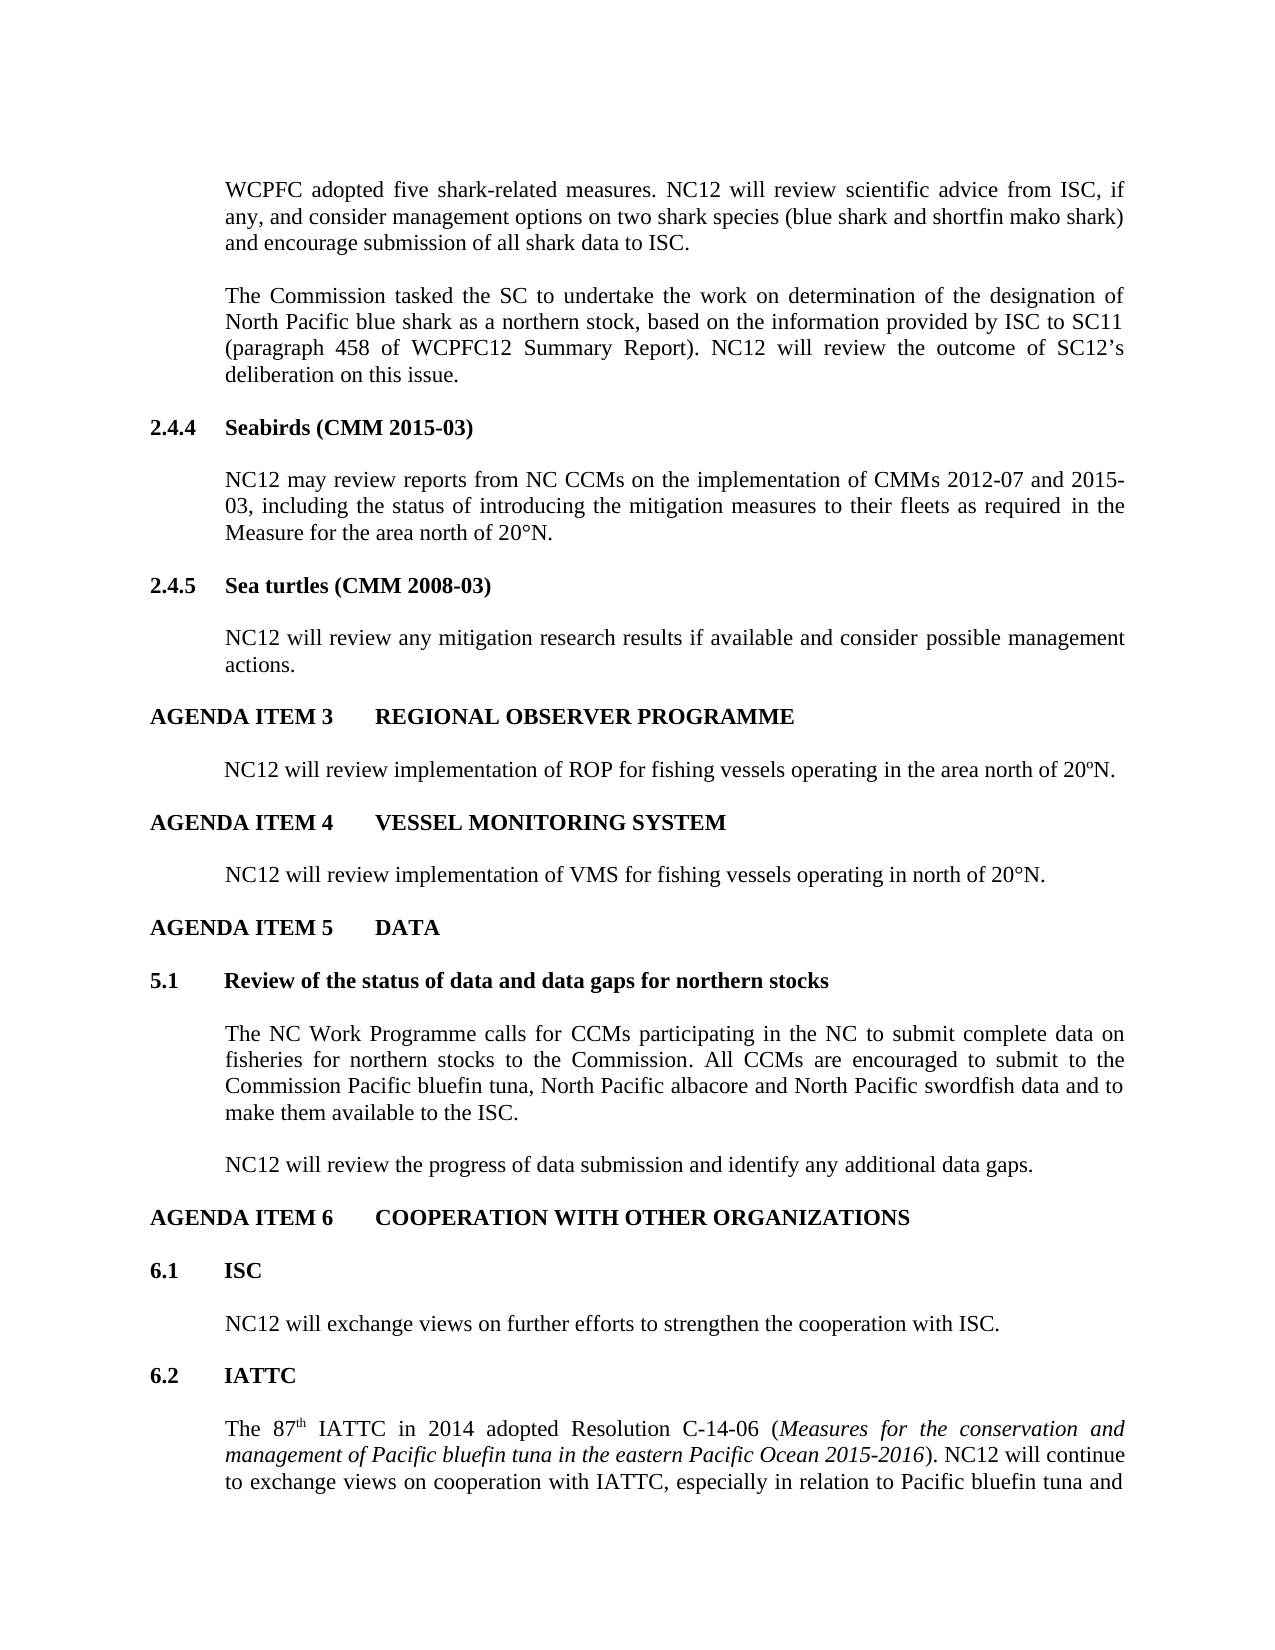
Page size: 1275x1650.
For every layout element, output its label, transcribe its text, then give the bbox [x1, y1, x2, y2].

list DATA [150, 914, 1125, 941]
text NC12 will review implementation of VMS for fishing vessels operating in north of 20°N. [225, 862, 1125, 888]
list Review of the status of data and data gaps for northern stocks [150, 967, 1125, 993]
text NC12 will exchange views on further efforts to strengthen the cooperation with ISC. [150, 1309, 1125, 1336]
list COOPERATION WITH OTHER ORGANIZATIONS [150, 1204, 1125, 1231]
list REGIONAL OBSERVER PROGRAMME [150, 703, 1125, 730]
list Seabirds (CMM 2015-03) [150, 413, 1125, 440]
list Vessel monitoring system [150, 809, 1125, 835]
text The Commission tasked the SC to undertake the work on determination of the designation of North Pacific blue shark as a northern stock, based on the information provided by ISC to SC11 (paragraph 458 of WCPFC12 Summary Report). NC12 will review the outcome of SC12’s deliberation on this issue. [225, 282, 1125, 387]
text The NC Work Programme calls for CCMs participating in the NC to submit complete data on fisheries for northern stocks to the Commission. All CCMs are encouraged to submit to the Commission Pacific bluefin tuna, North Pacific albacore and North Pacific swordfish data and to make them available to the ISC. [225, 1020, 1125, 1125]
text NC12 will review any mitigation research results if available and consider possible management actions. [225, 624, 1125, 677]
list IATTC [150, 1362, 1125, 1389]
list ISC [150, 1257, 1125, 1283]
text NC12 will review the progress of data submission and identify any additional data gaps. [225, 1151, 1125, 1178]
text NC12 will review implementation of ROP for fishing vessels operating in the area north of 20ºN. [224, 756, 1125, 782]
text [225, 1415, 1125, 1494]
text NC12 may review reports from NC CCMs on the implementation of CMMs 2012-07 and 2015-03, including the status of introducing the mitigation measures to their fleets as required in the Measure for the area north of 20°N. [225, 466, 1125, 545]
list Sea turtles (CMM 2008-03) [150, 572, 1125, 598]
text WCPFC adopted five shark-related measures. NC12 will review scientific advice from ISC, if any, and consider management options on two shark species (blue shark and shortfin mako shark) and encourage submission of all shark data to ISC. [225, 176, 1125, 255]
